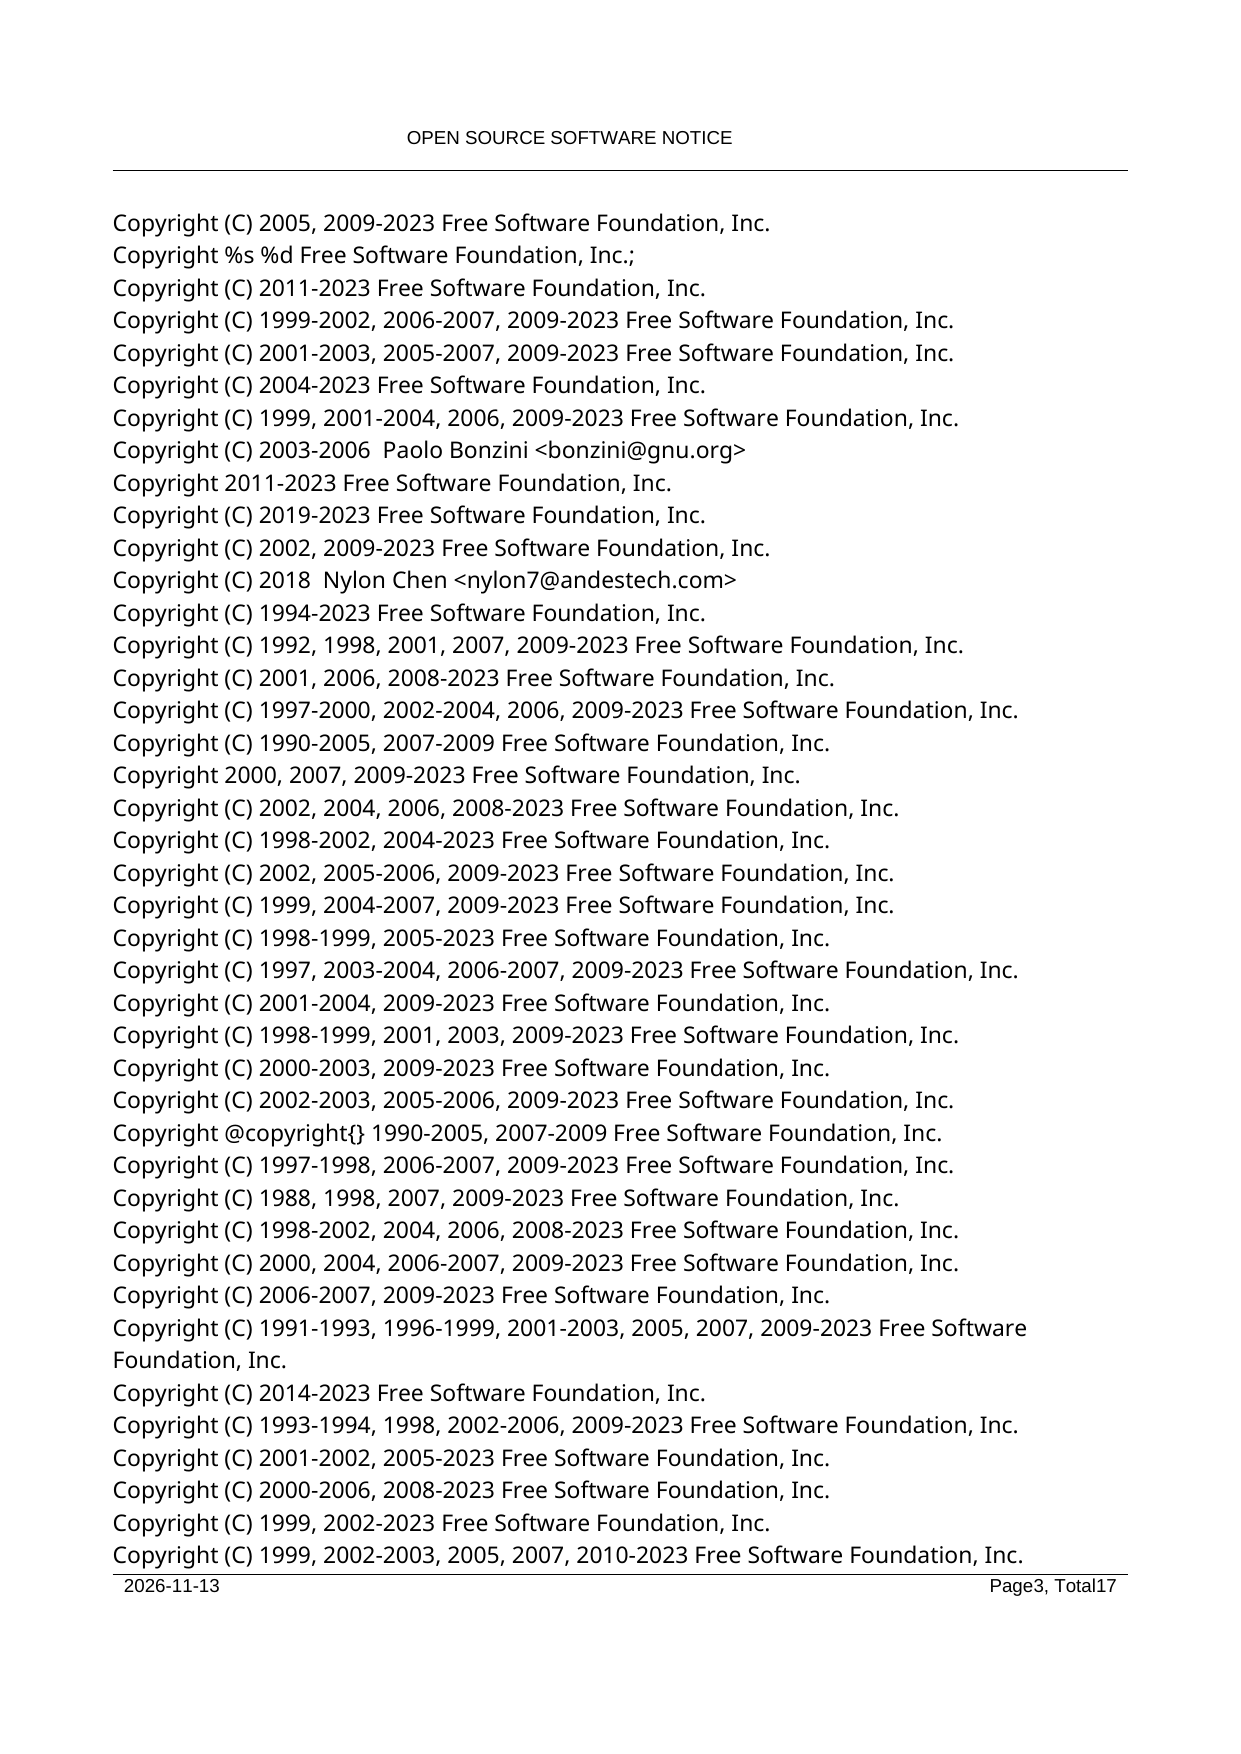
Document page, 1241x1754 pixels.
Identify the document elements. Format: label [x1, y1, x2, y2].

text [112, 206, 1128, 1571]
